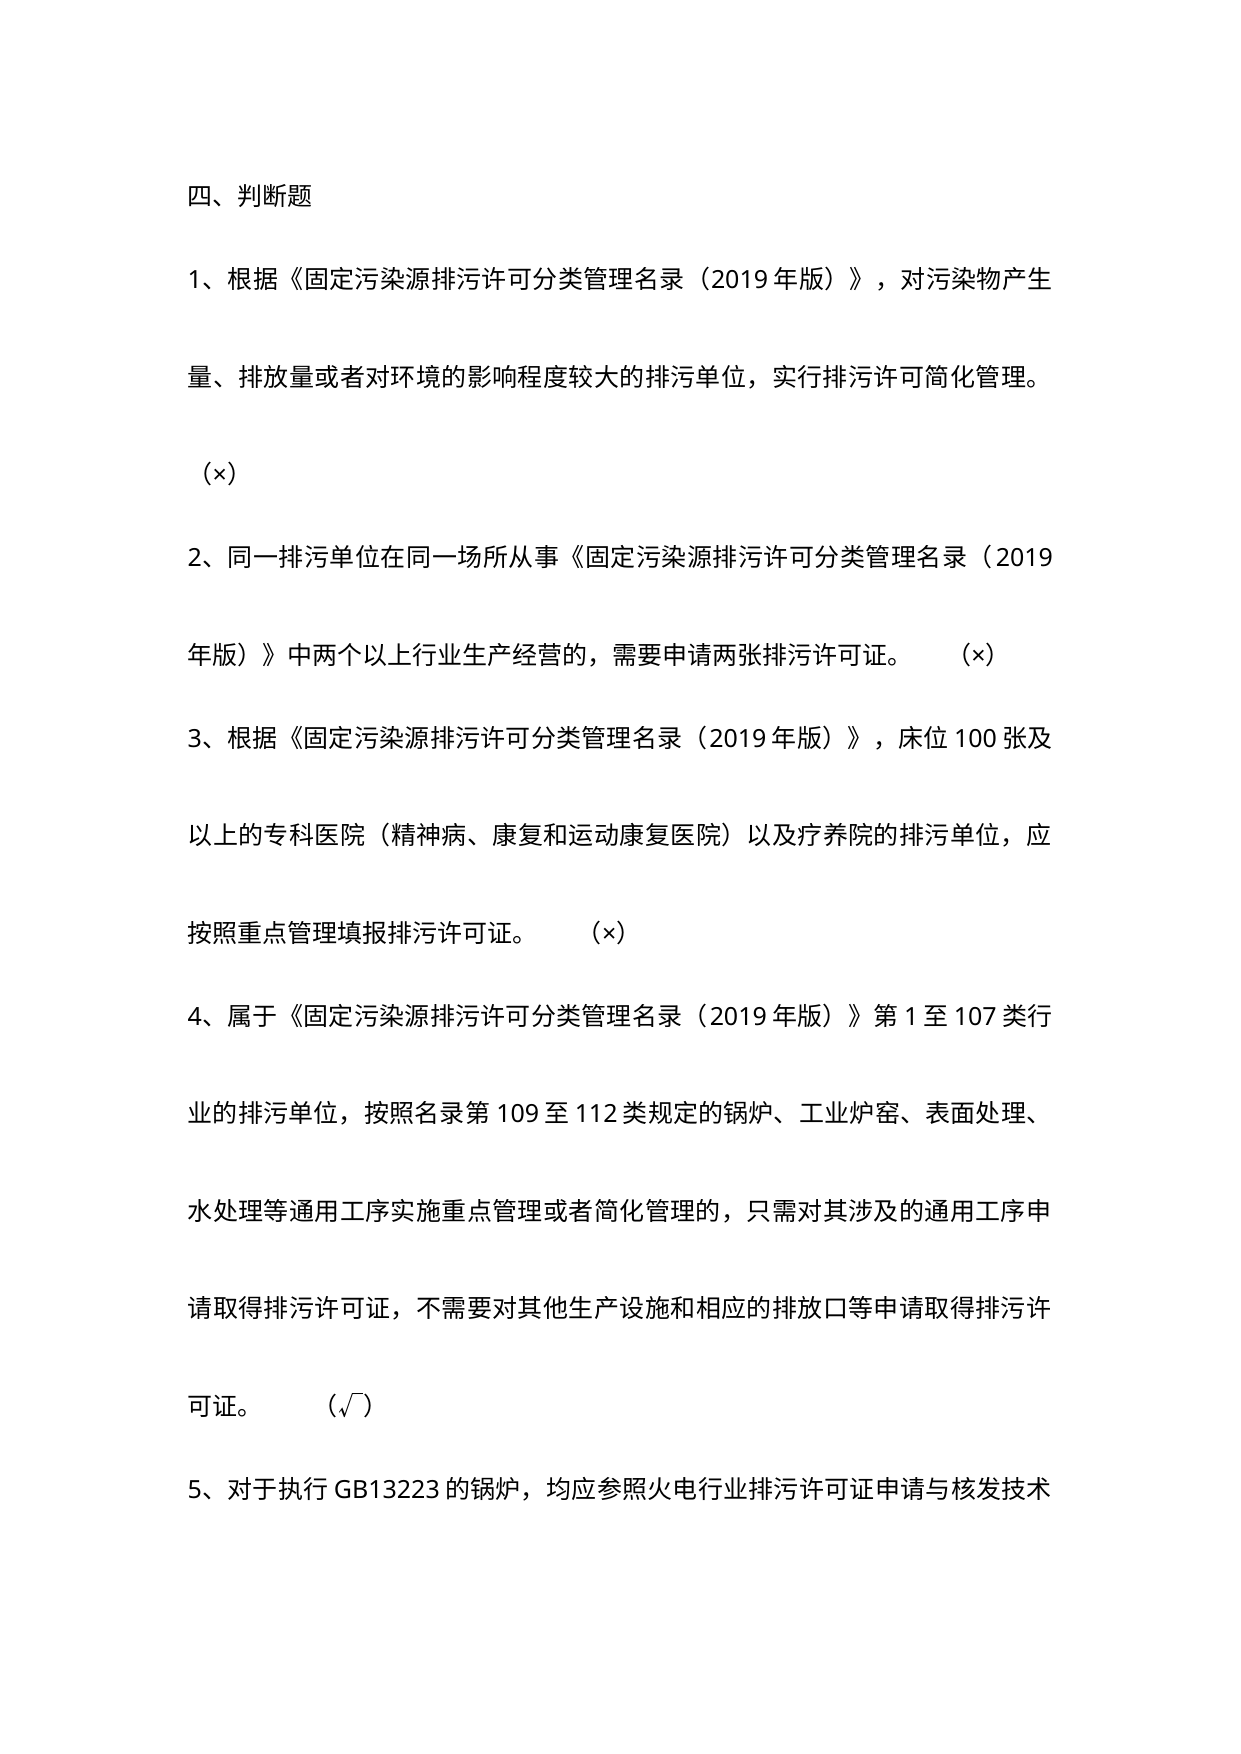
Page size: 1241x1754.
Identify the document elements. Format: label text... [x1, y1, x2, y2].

text 四、判断题 [187, 162, 1053, 227]
text 2、同一排污单位在同一场所从事《固定污染源排污许可分类管理名录（2019年版）》中两个以上行业生产经营的，需要申请两张排污许可证。 （×） [187, 523, 1053, 686]
text 3、根据《固定污染源排污许可分类管理名录（2019年版）》，床位100张及以上的专科医院（精神病、康复和运动康复医院）以及疗养院的排污单位，应按照重点管理填报排污许可证。 （×） [187, 704, 1053, 964]
text 1、根据《固定污染源排污许可分类管理名录（2019年版）》，对污染物产生量、排放量或者对环境的影响程度较大的排污单位，实行排污许可简化管理。 （×） [187, 245, 1053, 505]
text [187, 1455, 1053, 1520]
text 4、属于《固定污染源排污许可分类管理名录（2019年版）》第1至107类行业的排污单位，按照名录第109至112类规定的锅炉、工业炉窑、表面处理、水处理等通用工序实施重点管理或者简化管理的，只需对其涉及的通用工序申请取得排污许可证，不需要对其他生产设施和相应的排放口等申请取得排污许可证。 （√） [187, 982, 1053, 1437]
